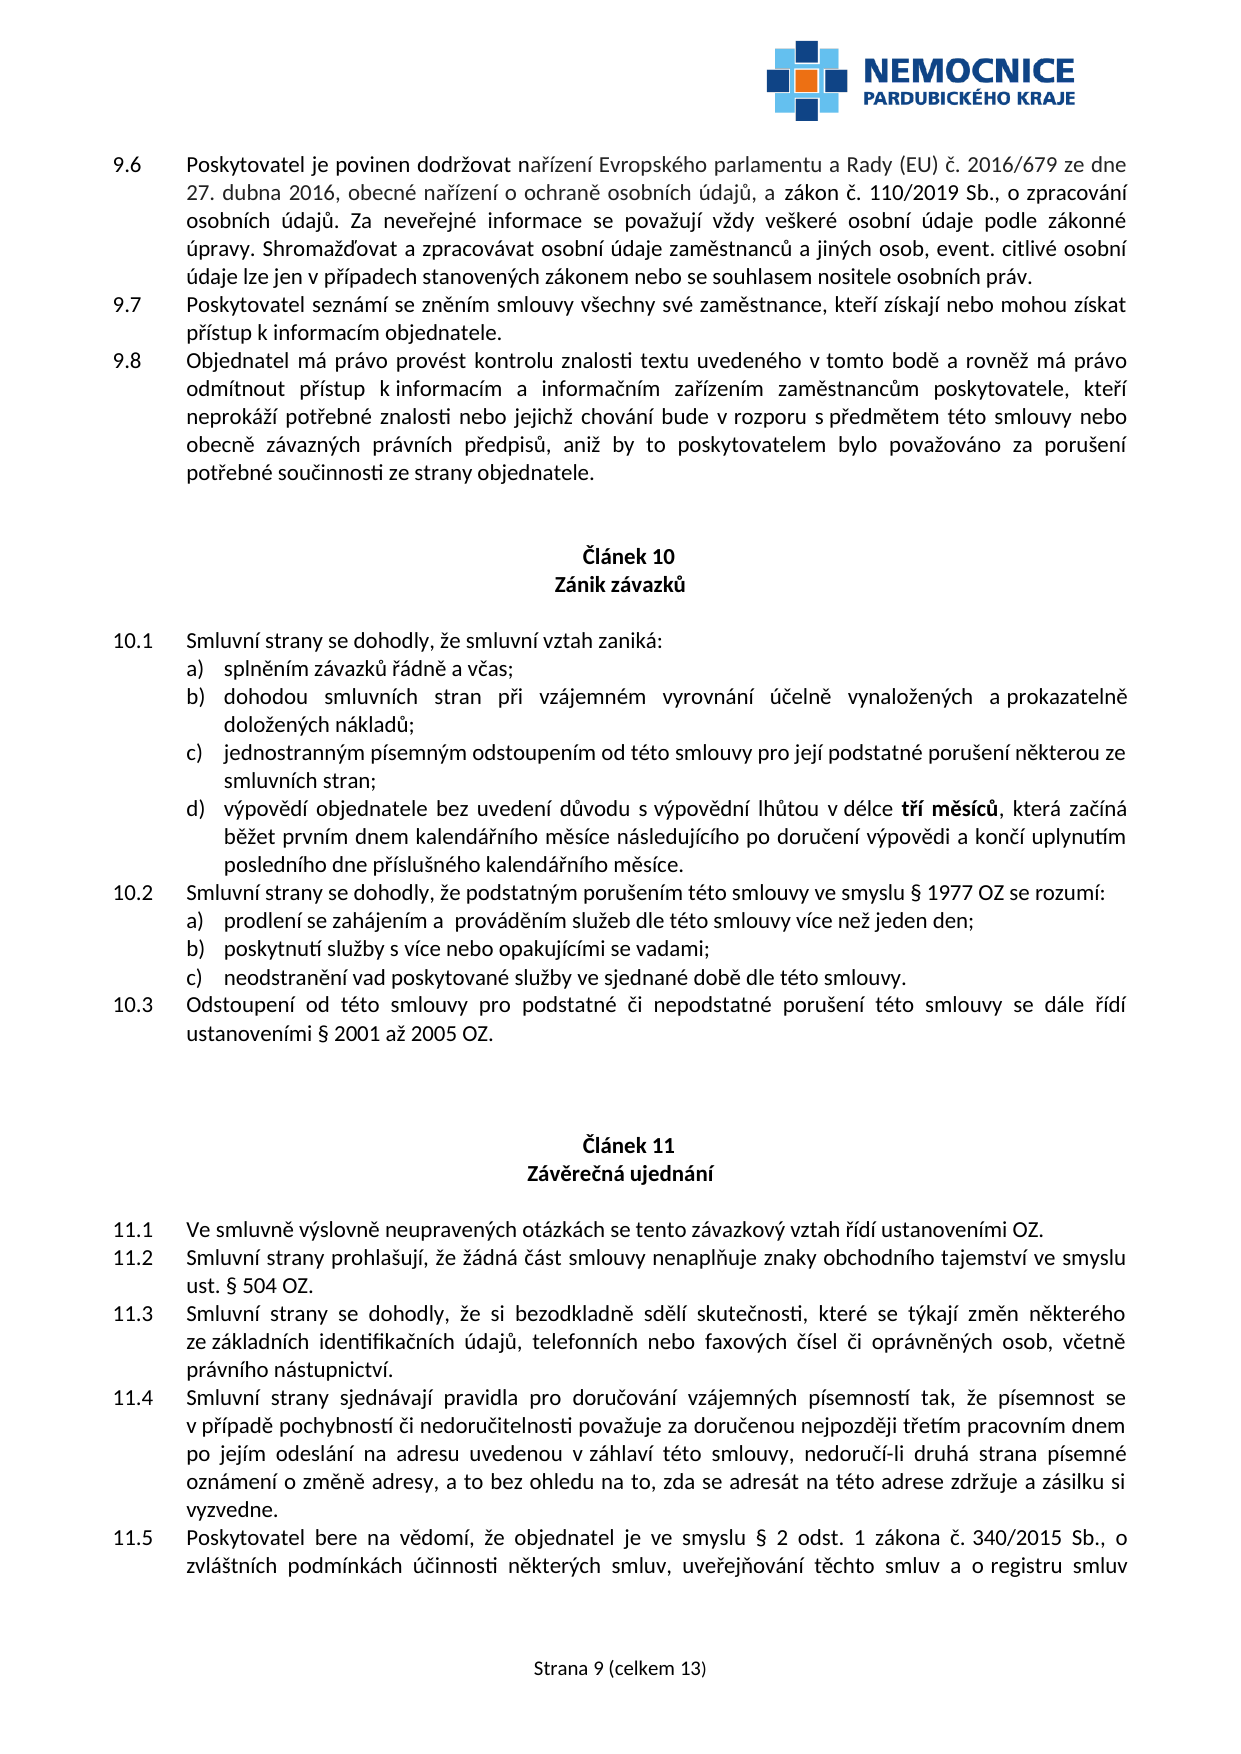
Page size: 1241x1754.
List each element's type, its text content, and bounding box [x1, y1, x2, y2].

list jednostranným písemným odstoupením od této smlouvy pro její podstatné porušení některou ze smluvních stran; [186, 738, 1128, 794]
list Poskytovatel je povinen dodržovat nařízení Evropského parlamentu a Rady (EU) č. 2016/679 ze dne 27. dubna 2016, obecné nařízení o ochraně osobních údajů, a zákon č. 110/2019 Sb., o zpracování osobních údajů. Za neveřejné informace se považují vždy veškeré osobní údaje podle zákonné úpravy. Shromažďovat a zpracovávat osobní údaje zaměstnanců a jiných osob, event. citlivé osobní údaje lze jen v případech stanovených zákonem nebo se souhlasem nositele osobních práv. [112, 150, 1128, 290]
list Objednatel má právo provést kontrolu znalosti textu uvedeného v tomto bodě a rovněž má právo odmítnout přístup k informacím a informačním zařízením zaměstnancům poskytovatele, kteří neprokáží potřebné znalosti nebo jejichž chování bude v rozporu s předmětem této smlouvy nebo obecně závazných právních předpisů, aniž by to poskytovatelem bylo považováno za porušení potřebné součinnosti ze strany objednatele. [112, 346, 1128, 486]
list Smluvní strany se dohodly, že si bezodkladně sdělí skutečnosti, které se týkají změn některého ze základních identifikačních údajů, telefonních nebo faxových čísel či oprávněných osob, včetně právního nástupnictví. [112, 1299, 1128, 1383]
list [112, 1523, 1128, 1579]
list Ve smluvně výslovně neupravených otázkách se tento závazkový vztah řídí ustanoveními OZ. [112, 1215, 1128, 1243]
list dohodou smluvních stran při vzájemném vyrovnání účelně vynaložených a prokazatelně doložených nákladů; [186, 682, 1128, 738]
text Zánik závazků [112, 570, 1128, 598]
text Závěrečná ujednání [112, 1159, 1128, 1187]
picture [765, 39, 1075, 122]
list Smluvní strany se dohodly, že podstatným porušením této smlouvy ve smyslu § se rozumí: [112, 878, 1128, 907]
list prodlení se zahájením a prováděním služeb dle této smlouvy více než jeden den; [186, 907, 1128, 934]
list Smluvní strany prohlašují, že žádná část smlouvy nenaplňuje znaky obchodního tajemství ve smyslu ust. § 504 OZ. [112, 1243, 1128, 1299]
list poskytnutí služby s více nebo opakujícími se vadami; [186, 934, 1128, 963]
list neodstranění vad poskytované služby ve sjednané době dle této smlouvy. [186, 963, 1128, 991]
list Odstoupení od této smlouvy pro podstatné či nepodstatné porušení této smlouvy se dále řídí ustanoveními § 2001 až . [112, 991, 1128, 1047]
list Smluvní strany sjednávají pravidla pro doručování vzájemných písemností tak, že písemnost se v případě pochybností či nedoručitelnosti považuje za doručenou nejpozději třetím pracovním dnem po jejím odeslání na adresu uvedenou v záhlaví této smlouvy, nedoručí-li druhá strana písemné oznámení o změně adresy, a to bez ohledu na to, zda se adresát na této adrese zdržuje a zásilku si vyzvedne. [112, 1383, 1128, 1523]
list splněním závazků řádně a včas; [186, 654, 1128, 682]
list Smluvní strany se dohodly, že smluvní vztah zaniká: [112, 626, 1128, 654]
list výpovědí objednatele bez uvedení důvodu s výpovědní lhůtou v délce tří měsíců, která začíná běžet prvním dnem kalendářního měsíce následujícího po doručení výpovědi a končí uplynutím posledního dne příslušného kalendářního měsíce. [186, 794, 1128, 878]
list Poskytovatel seznámí se zněním smlouvy všechny své zaměstnance, kteří získají nebo mohou získat přístup k informacím objednatele. [112, 290, 1128, 346]
